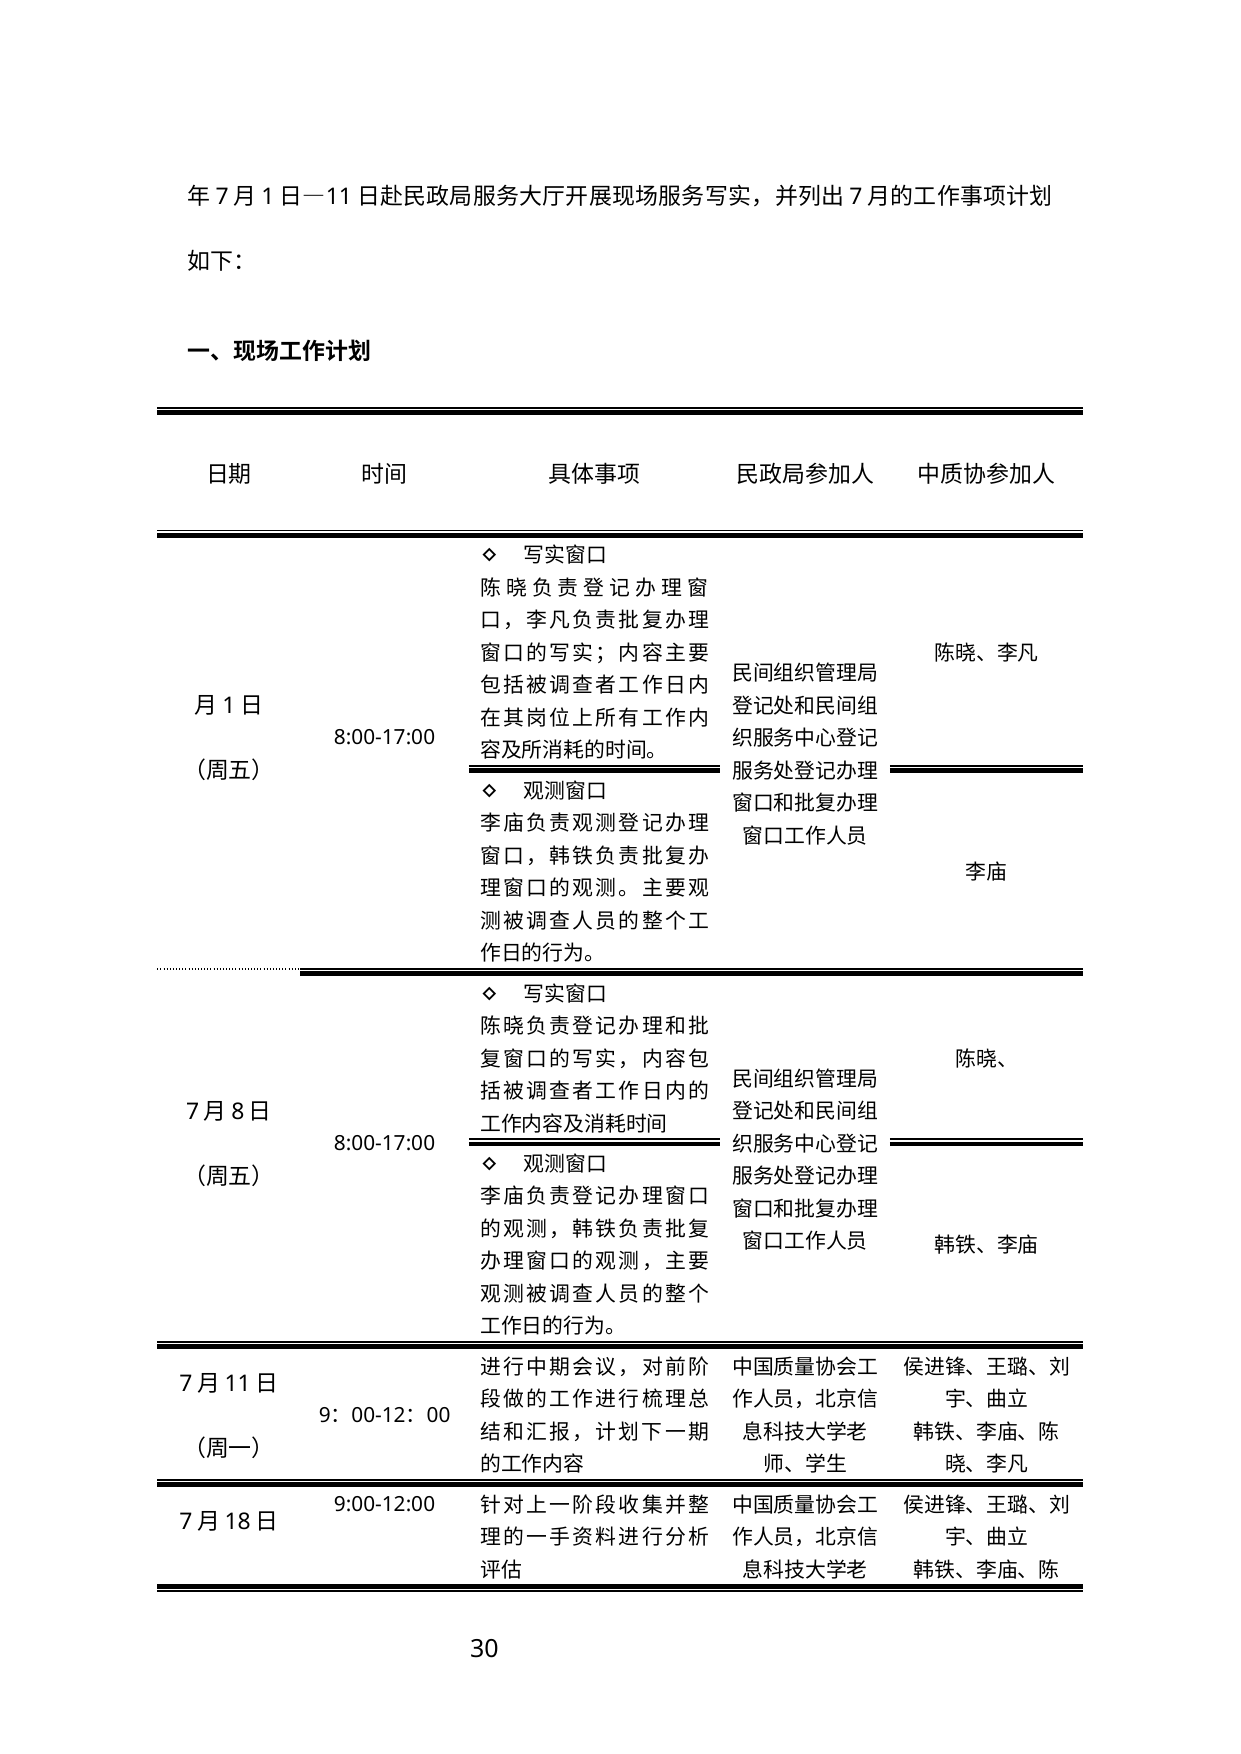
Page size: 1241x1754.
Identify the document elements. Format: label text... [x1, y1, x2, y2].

table_header 时间 [300, 415, 469, 530]
table_cell 陈晓、李凡 [890, 538, 1083, 765]
text 一、现场工作计划 [187, 317, 1053, 382]
table_cell 7月18日 （周一） [157, 1487, 300, 1584]
table_header 民政局参加人 [720, 415, 890, 530]
table_cell 7月8日 （周五） [157, 968, 300, 1341]
table_cell 韩铁、李庙 [890, 1146, 1083, 1341]
table_cell 民间组织管理局登记处和民间组织服务中心登记服务处登记办理窗口和批复办理窗口工作人员 [720, 976, 890, 1341]
table_cell 月1日 （周五） [157, 538, 300, 968]
table_cell 观测窗口 李庙负责观测登记办理窗口，韩铁负责批复办理窗口的观测。主要观测被调查人员的整个工作日的行为。 [469, 773, 720, 968]
table_cell 8:00-17:00 [300, 976, 469, 1341]
table_cell 侯进锋、王璐、刘宇、曲立 韩铁、李庙、陈晓、李凡 [890, 1349, 1083, 1479]
table_cell 9:00-12:00 [300, 1487, 469, 1584]
table_header 日期 [157, 415, 300, 530]
table_cell 观测窗口 李庙负责登记办理窗口的观测，韩铁负责批复办理窗口的观测，主要观测被调查人员的整个工作日的行为。 [469, 1146, 720, 1341]
table_cell 8:00-17:00 [300, 538, 469, 968]
table_cell 9：00-12：00 [300, 1349, 469, 1479]
table_cell 写实窗口 陈晓负责登记办理和批复窗口的写实，内容包括被调查者工作日内的工作内容及消耗时间 [469, 976, 720, 1138]
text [187, 162, 1053, 292]
table_header 中质协参加人 [890, 415, 1083, 530]
table_header 具体事项 [469, 415, 720, 530]
table_cell 写实窗口 陈晓负责登记办理窗口，李凡负责批复办理窗口的写实；内容主要包括被调查者工作日内在其岗位上所有工作内容及所消耗的时间。 [469, 538, 720, 765]
table_cell 中国质量协会工作人员，北京信息科技大学老师、学生 [720, 1487, 890, 1584]
table_cell 民间组织管理局登记处和民间组织服务中心登记服务处登记办理窗口和批复办理窗口工作人员 [720, 538, 890, 968]
table_cell 侯进锋、王璐、刘宇、曲立 韩铁、李庙、陈晓、李凡 [890, 1487, 1083, 1584]
table_cell 陈晓、 [890, 976, 1083, 1138]
table_cell 针对上一阶段收集并整理的一手资料进行分析评估 [469, 1487, 720, 1584]
table_cell 进行中期会议，对前阶段做的工作进行梳理总结和汇报，计划下一期的工作内容 [469, 1349, 720, 1479]
table_cell 中国质量协会工作人员，北京信息科技大学老师、学生 [720, 1349, 890, 1479]
table_cell 李庙 [890, 773, 1083, 968]
table_cell 7月11日 （周一） [157, 1349, 300, 1479]
